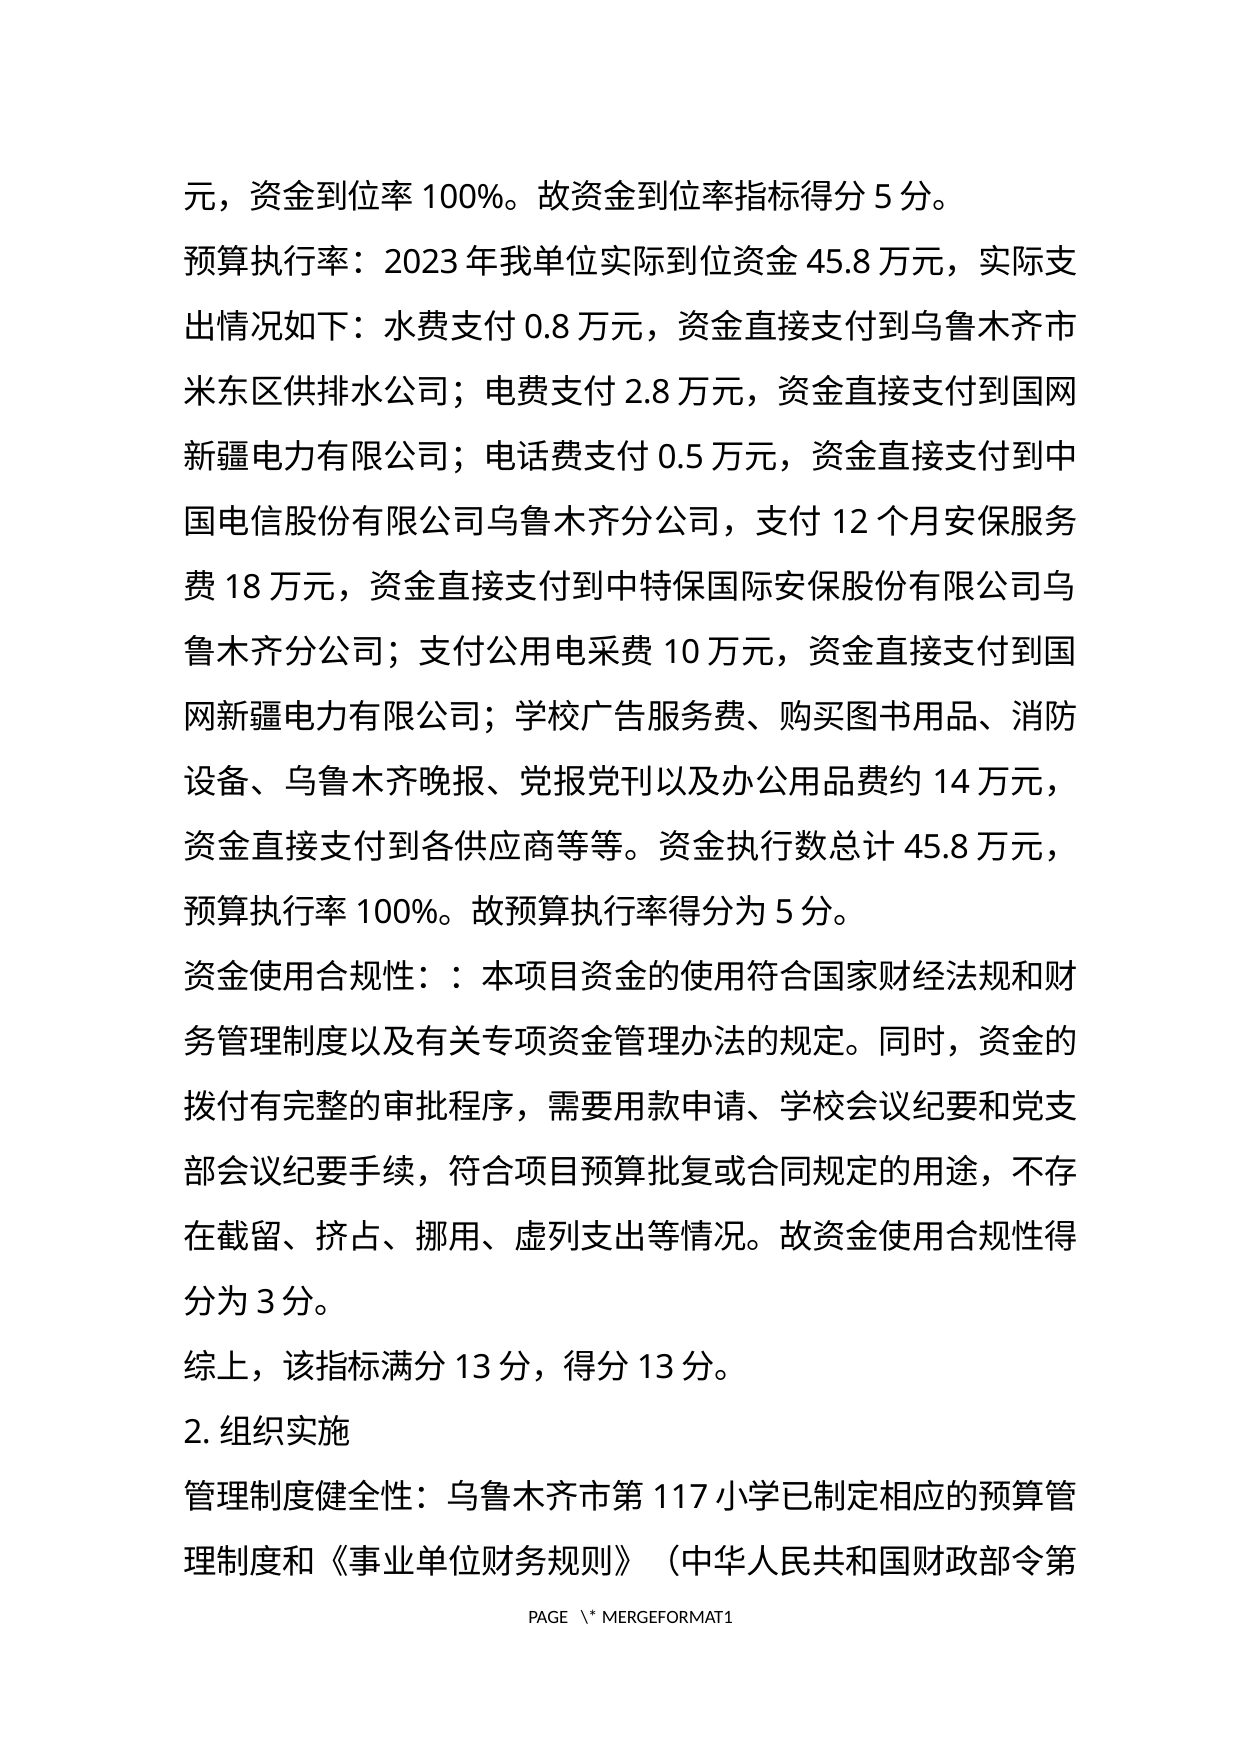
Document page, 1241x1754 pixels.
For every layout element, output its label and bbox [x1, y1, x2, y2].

text [183, 162, 1078, 1592]
